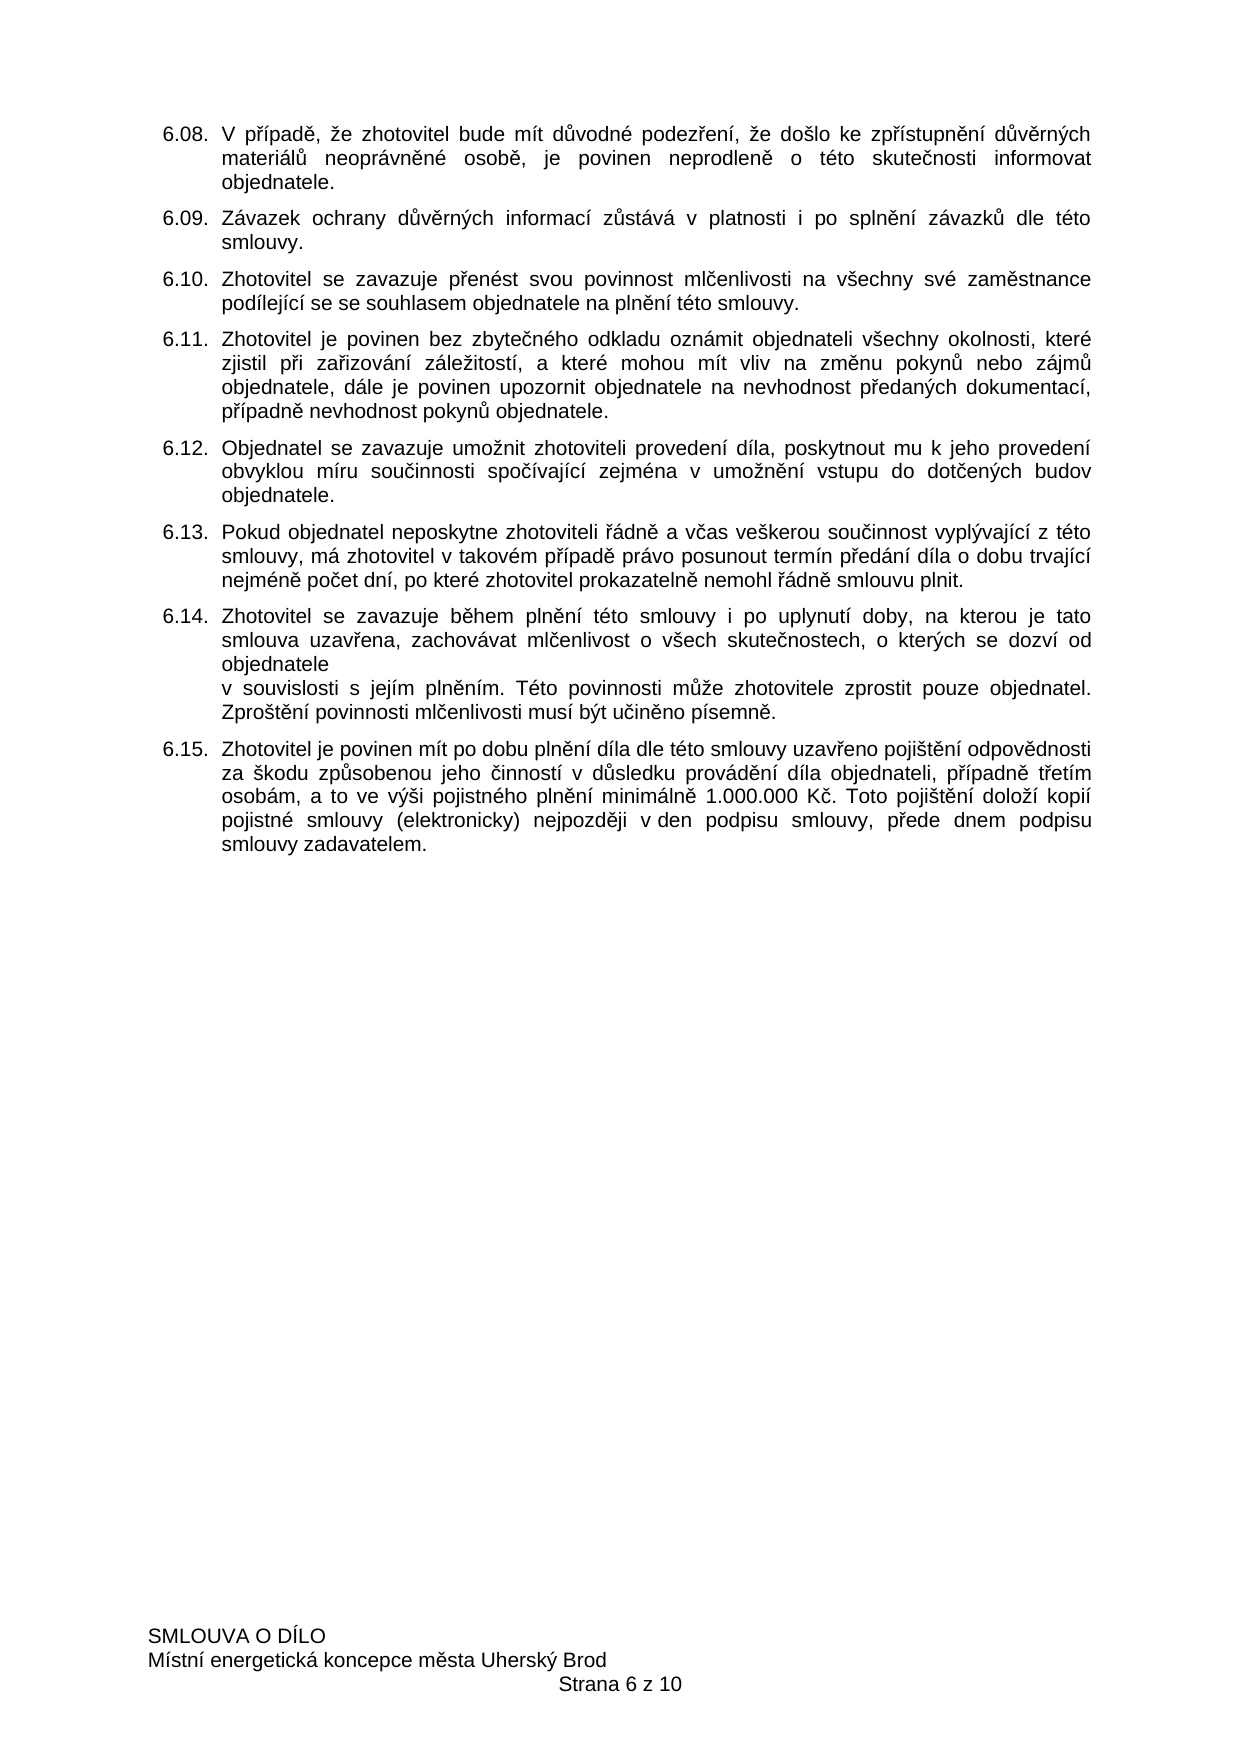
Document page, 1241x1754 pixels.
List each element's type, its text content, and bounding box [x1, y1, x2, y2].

subtitle Zhotovitel se zavazuje během plnění této smlouvy i po uplynutí doby, na kterou je tato smlouva uzavřena, zachovávat mlčenlivost o všech skutečnostech, o kterých se dozví od objednatele v souvislosti s jejím plněním. Této povinnosti může zhotovitele zprostit pouze objednatel. Zproštění povinnosti mlčenlivosti musí být učiněno písemně. [162, 604, 1093, 724]
subtitle V případě, že zhotovitel bude mít důvodné podezření, že došlo ke zpřístupnění důvěrných materiálů neoprávněné osobě, je povinen neprodleně o této skutečnosti informovat objednatele. [162, 122, 1093, 194]
subtitle Objednatel se zavazuje umožnit zhotoviteli provedení díla, poskytnout mu k jeho provedení obvyklou míru součinnosti spočívající zejména v umožnění vstupu do dotčených budov objednatele. [162, 435, 1093, 507]
subtitle Zhotovitel se zavazuje přenést svou povinnost mlčenlivosti na všechny své zaměstnance podílející se se souhlasem objednatele na plnění této smlouvy. [162, 267, 1093, 314]
subtitle Závazek ochrany důvěrných informací zůstává v platnosti i po splnění závazků dle této smlouvy. [162, 206, 1093, 254]
subtitle Zhotovitel je povinen mít po dobu plnění díla dle této smlouvy uzavřeno pojištění odpovědnosti za škodu způsobenou jeho činností v důsledku provádění díla objednateli, případně třetím osobám, a to ve výši pojistného plnění minimálně 1.000.000 Kč. Toto pojištění doloží kopií pojistné smlouvy (elektronicky) nejpozději v den podpisu smlouvy, přede dnem podpisu smlouvy zadavatelem. [162, 736, 1093, 856]
subtitle Pokud objednatel neposkytne zhotoviteli řádně a včas veškerou součinnost vyplývající z této smlouvy, má zhotovitel v takovém případě právo posunout termín předání díla o dobu trvající nejméně počet dní, po které zhotovitel prokazatelně nemohl řádně smlouvu plnit. [162, 520, 1093, 592]
subtitle Zhotovitel je povinen bez zbytečného odkladu oznámit objednateli všechny okolnosti, které zjistil při zařizování záležitostí, a které mohou mít vliv na změnu pokynů nebo zájmů objednatele, dále je povinen upozornit objednatele na nevhodnost předaných dokumentací, případně nevhodnost pokynů objednatele. [162, 327, 1093, 423]
